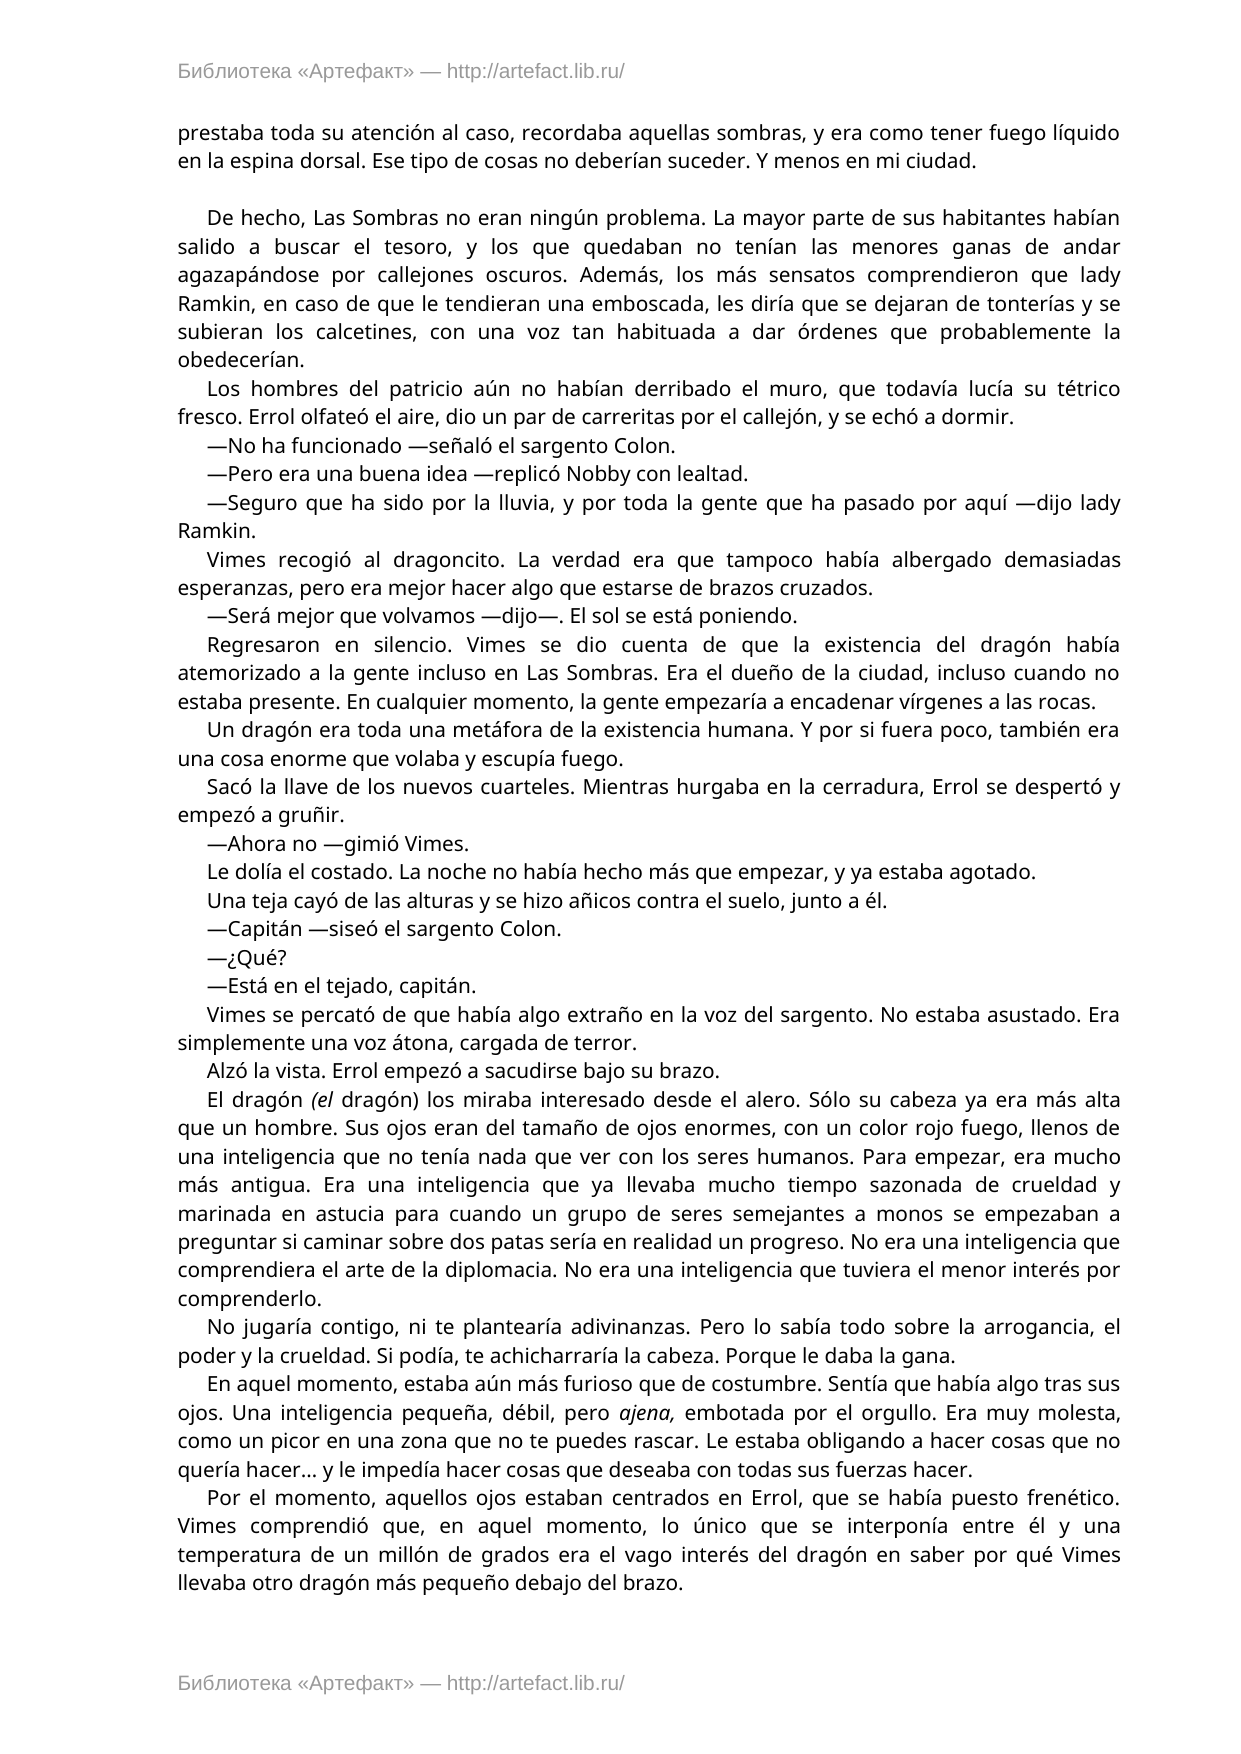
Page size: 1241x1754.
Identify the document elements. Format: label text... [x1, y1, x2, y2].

text No jugaría contigo, ni te plantearía adivinanzas. Pero lo sabía todo sobre la arrogancia, el poder y la crueldad. Si podía, te achicharraría la cabeza. Porque le daba la gana. [177, 1312, 1122, 1369]
text Vimes recogió al dragoncito. La verdad era que tampoco había albergado demasiadas esperanzas, pero era mejor hacer algo que estarse de brazos cruzados. [177, 545, 1122, 602]
text Los hombres del patricio aún no habían derribado el muro, que todavía lucía su tétrico fresco. Errol olfateó el aire, dio un par de carreritas por el callejón, y se echó a dormir. [177, 374, 1122, 431]
text —Capitán —siseó el sargento Colon. [177, 914, 1122, 943]
text Una teja cayó de las alturas y se hizo añicos contra el suelo, junto a él. [177, 886, 1122, 914]
text Regresaron en silencio. Vimes se dio cuenta de que la existencia del dragón había atemorizado a la gente incluso en Las Sombras. Era el dueño de la ciudad, incluso cuando no estaba presente. En cualquier momento, la gente empezaría a encadenar vírgenes a las rocas. [177, 630, 1122, 715]
text En aquel momento, estaba aún más furioso que de costumbre. Sentía que había algo tras sus ojos. Una inteligencia pequeña, débil, pero ajena, embotada por el orgullo. Era muy molesta, como un picor en una zona que no te puedes rascar. Le estaba obligando a hacer cosas que no quería hacer… y le impedía hacer cosas que deseaba con todas sus fuerzas hacer. [177, 1369, 1122, 1483]
text —No ha funcionado —señaló el sargento Colon. [177, 431, 1122, 459]
text El dragón (el dragón) los miraba interesado desde el alero. Sólo su cabeza ya era más alta que un hombre. Sus ojos eran del tamaño de ojos enormes, con un color rojo fuego, llenos de una inteligencia que no tenía nada que ver con los seres humanos. Para empezar, era mucho más antigua. Era una inteligencia que ya llevaba mucho tiempo sazonada de crueldad y marinada en astucia para cuando un grupo de seres semejantes a monos se empezaban a preguntar si caminar sobre dos patas sería en realidad un progreso. No era una inteligencia que comprendiera el arte de la diplomacia. No era una inteligencia que tuviera el menor interés por comprenderlo. [177, 1085, 1122, 1312]
text Alzó la vista. Errol empezó a sacudirse bajo su brazo. [177, 1057, 1122, 1085]
text Un dragón era toda una metáfora de la existencia humana. Y por si fuera poco, también era una cosa enorme que volaba y escupía fuego. [177, 715, 1122, 772]
text —Está en el tejado, capitán. [177, 971, 1122, 1000]
text Sacó la llave de los nuevos cuarteles. Mientras hurgaba en la cerradura, Errol se despertó y empezó a gruñir. [177, 772, 1122, 829]
text —Será mejor que volvamos —dijo—. El sol se está poniendo. [177, 602, 1122, 630]
text —¿Qué? [177, 943, 1122, 971]
text —Pero era una buena idea —replicó Nobby con lealtad. [177, 459, 1122, 488]
text —Seguro que ha sido por la lluvia, y por toda la gente que ha pasado por aquí —dijo lady Ramkin. [177, 488, 1122, 545]
text —Ahora no —gimió Vimes. [177, 829, 1122, 857]
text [177, 118, 1122, 175]
text Vimes se percató de que había algo extraño en la voz del sargento. No estaba asustado. Era simplemente una voz átona, cargada de terror. [177, 1000, 1122, 1057]
text De hecho, Las Sombras no eran ningún problema. La mayor parte de sus habitantes habían salido a buscar el tesoro, y los que quedaban no tenían las menores ganas de andar agazapándose por callejones oscuros. Además, los más sensatos comprendieron que lady Ramkin, en caso de que le tendieran una emboscada, les diría que se dejaran de tonterías y se subieran los calcetines, con una voz tan habituada a dar órdenes que probablemente la obedecerían. [177, 203, 1122, 374]
text Por el momento, aquellos ojos estaban centrados en Errol, que se había puesto frenético. Vimes comprendió que, en aquel momento, lo único que se interponía entre él y una temperatura de un millón de grados era el vago interés del dragón en saber por qué Vimes llevaba otro dragón más pequeño debajo del brazo. [177, 1483, 1122, 1597]
text Le dolía el costado. La noche no había hecho más que empezar, y ya estaba agotado. [177, 857, 1122, 886]
